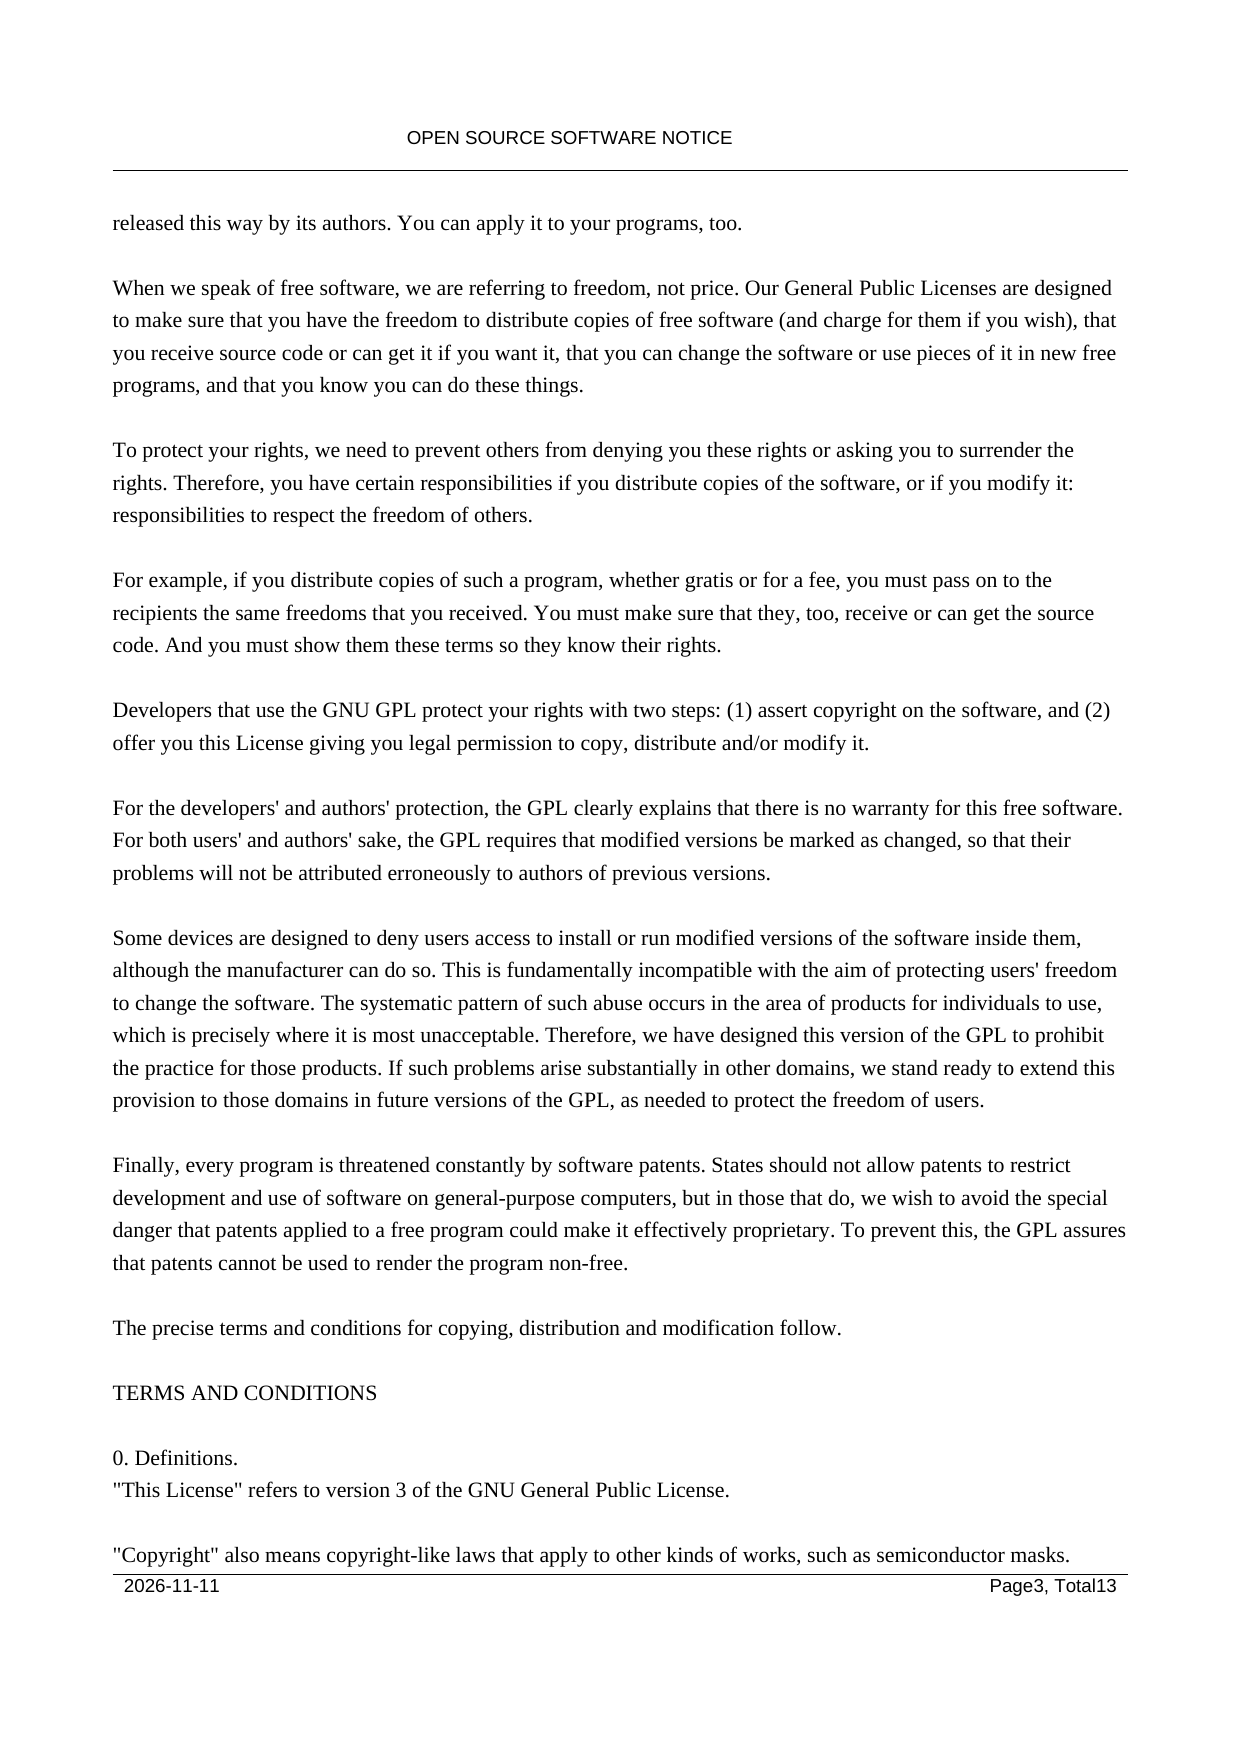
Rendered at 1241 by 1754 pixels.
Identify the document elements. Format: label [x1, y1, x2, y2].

text [112, 206, 1128, 1571]
